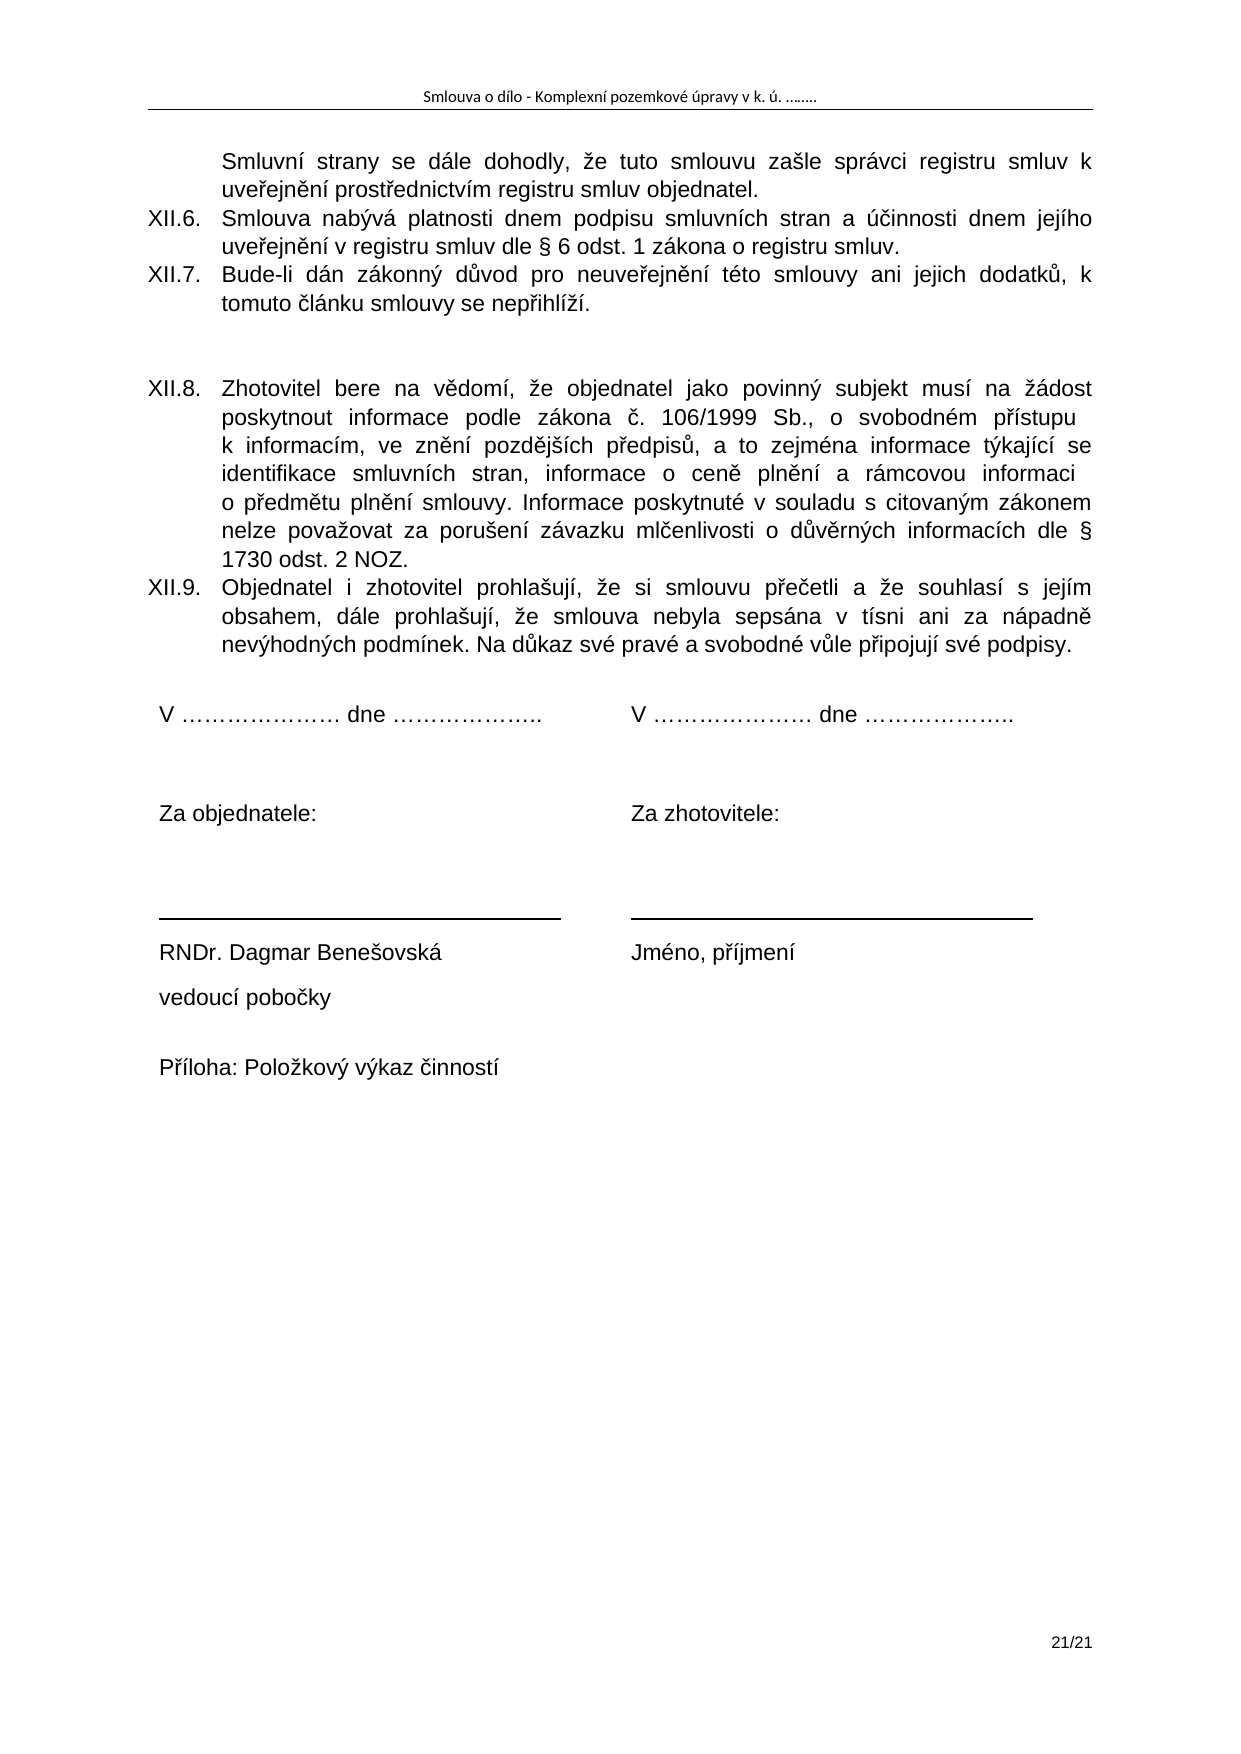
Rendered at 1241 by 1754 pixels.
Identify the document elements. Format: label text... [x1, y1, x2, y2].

list Objednatel i zhotovitel prohlašují, že si smlouvu přečetli a že souhlasí s jejím obsahem, dále prohlašují, že smlouva nebyla sepsána v tísni ani za nápadně nevýhodných podmínek. Na důkaz své pravé a svobodné vůle připojují své podpisy. [148, 574, 1093, 657]
table_cell Příloha: Položkový výkaz činností [148, 1029, 1092, 1099]
table_header V ………………… dne ……………….. [620, 676, 1092, 800]
list Smlouva nabývá platnosti dnem podpisu smluvních stran a účinnosti dnem jejího uveřejnění v registru smluv dle § 6 odst. 1 zákona o registru smluv. [148, 204, 1093, 259]
table_cell RNDr. Dagmar Benešovská vedoucí pobočky [148, 845, 619, 1029]
list Bude-li dán zákonný důvod pro neuveřejnění této smlouvy ani jejich dodatků, k tomuto článku smlouvy se nepřihlíží. [148, 261, 1093, 316]
table_header V ………………… dne ……………….. [148, 676, 619, 800]
table_cell Za zhotovitele: [620, 800, 1092, 845]
table_cell Za objednatele: [148, 800, 619, 845]
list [148, 148, 1093, 202]
table_cell Jméno, příjmení [620, 845, 1092, 1029]
list Zhotovitel bere na vědomí, že objednatel jako povinný subjekt musí na žádost poskytnout informace podle zákona č. 106/1999 Sb., o svobodném přístupu k informacím, ve znění pozdějších předpisů, a to zejména informace týkající se identifikace smluvních stran, informace o ceně plnění a rámcovou informaci o předmětu plnění smlouvy. Informace poskytnuté v souladu s citovaným zákonem nelze považovat za porušení závazku mlčenlivosti o důvěrných informacích dle § 1730 odst. 2 NOZ. [148, 375, 1093, 572]
